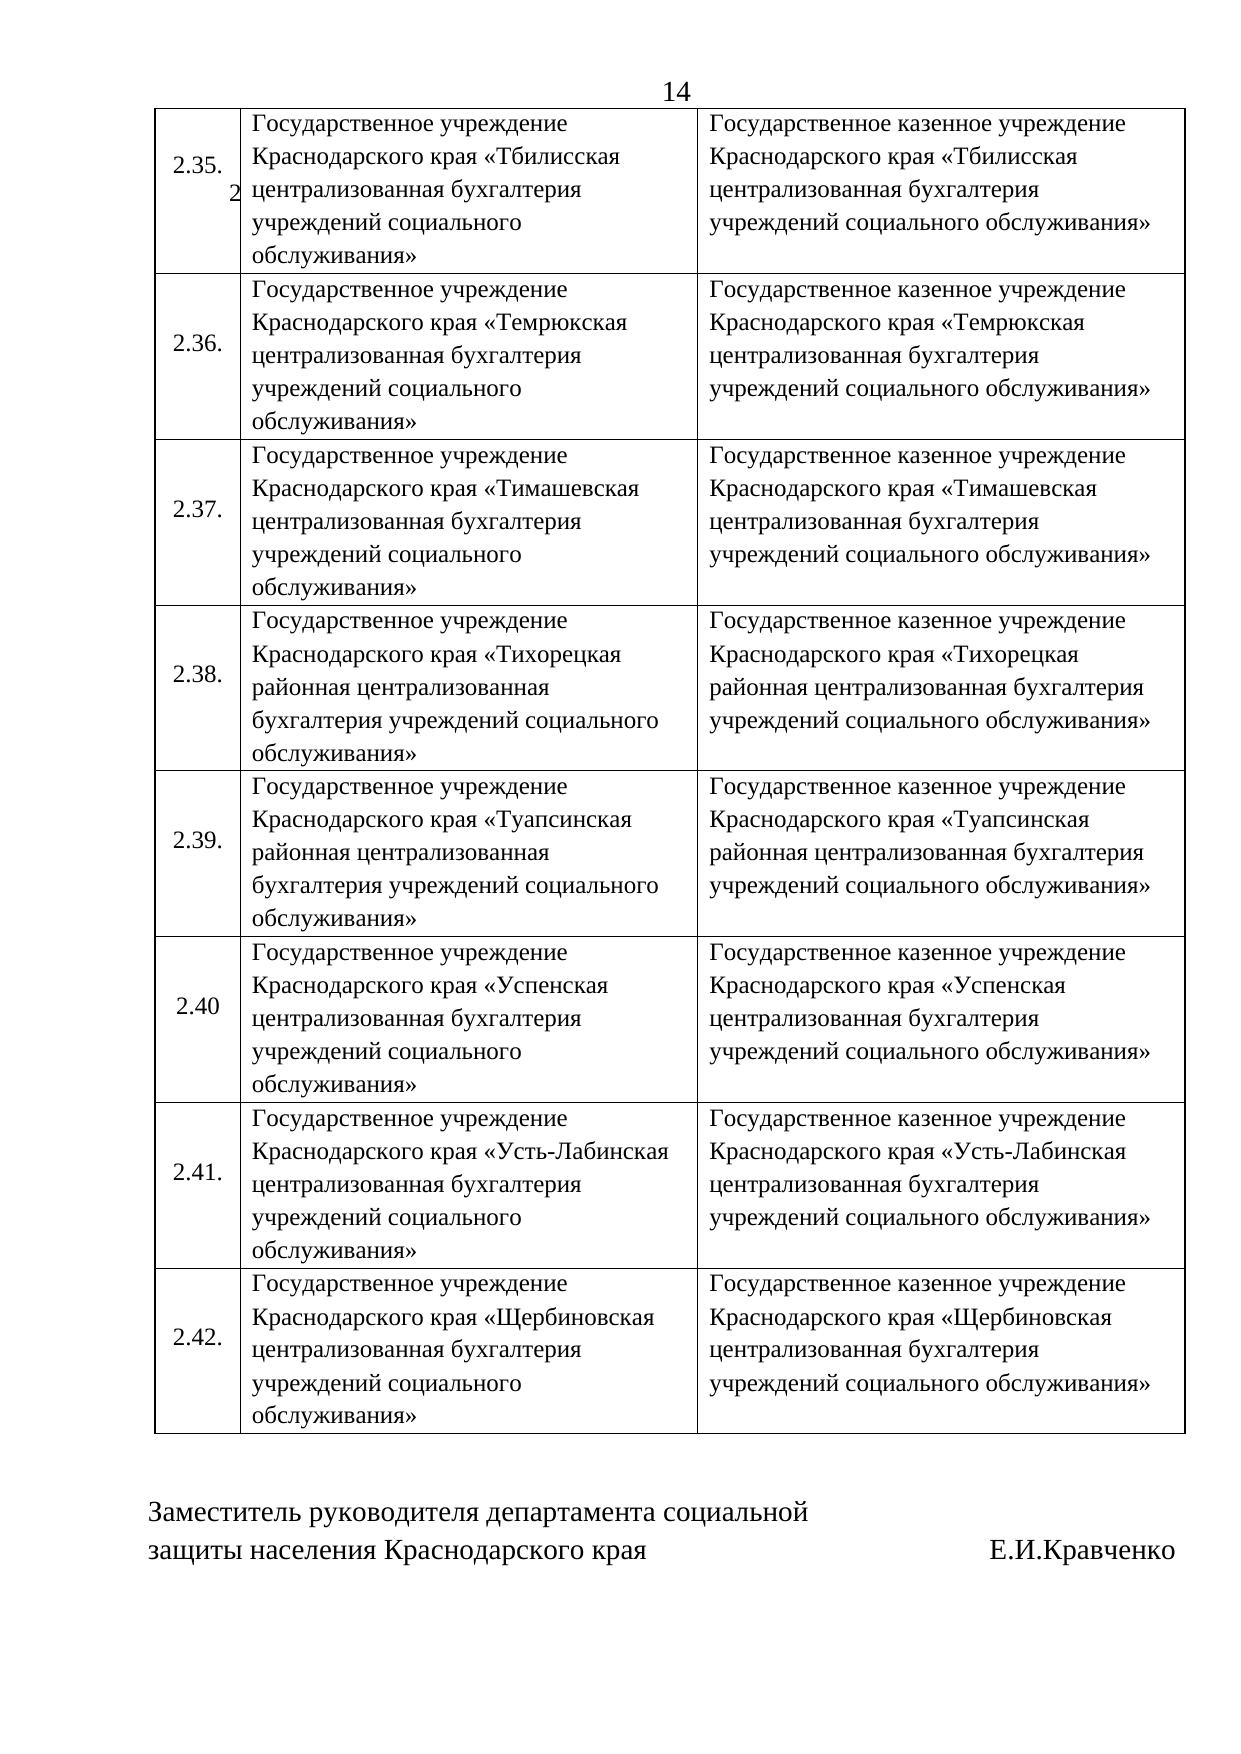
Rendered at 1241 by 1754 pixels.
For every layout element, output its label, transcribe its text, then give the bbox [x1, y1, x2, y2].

text Заместитель руководителя департамента социальной [148, 1494, 1175, 1527]
table_cell Государственное казенное учреждение Краснодарского края «Тбилисская централизованная бухгалтерия учреждений социального обслуживания» [698, 109, 1184, 273]
table_cell Государственное казенное учреждение Краснодарского края «Туапсинская районная централизованная бухгалтерия учреждений социального обслуживания» [698, 771, 1184, 936]
table_cell 2.38. [156, 606, 240, 770]
table_cell Государственное учреждение Краснодарского края «Щербиновская централизованная бухгалтерия учреждений социального обслуживания» [241, 1269, 697, 1433]
table_cell 2.42. [156, 1269, 240, 1433]
table_cell Государственное учреждение Краснодарского края «Усть-Лабинская централизованная бухгалтерия учреждений социального обслуживания» [241, 1103, 697, 1267]
table_cell Государственное казенное учреждение Краснодарского края «Темрюкская централизованная бухгалтерия учреждений социального обслуживания» [698, 274, 1184, 439]
table_cell Государственное учреждение Краснодарского края «Тбилисская централизованная бухгалтерия учреждений социального обслуживания» [241, 109, 697, 273]
table_cell Государственное учреждение Краснодарского края «Тимашевская централизованная бухгалтерия учреждений социального обслуживания» [241, 440, 697, 604]
table_cell Государственное учреждение Краснодарского края «Темрюкская централизованная бухгалтерия учреждений социального обслуживания» [241, 274, 697, 439]
table_cell 2.35. 2 [156, 109, 240, 273]
table_cell 2.39. [156, 771, 240, 936]
table_cell 2.40 [156, 937, 240, 1102]
table_cell 2.36. [156, 274, 240, 439]
table_cell Государственное казенное учреждение Краснодарского края «Усть-Лабинская централизованная бухгалтерия учреждений социального обслуживания» [698, 1103, 1184, 1267]
table_cell Государственное учреждение Краснодарского края «Успенская централизованная бухгалтерия учреждений социального обслуживания» [241, 937, 697, 1102]
table_cell Государственное казенное учреждение Краснодарского края «Тихорецкая районная централизованная бухгалтерия учреждений социального обслуживания» [698, 606, 1184, 770]
table_cell Государственное казенное учреждение Краснодарского края «Щербиновская централизованная бухгалтерия учреждений социального обслуживания» [698, 1269, 1184, 1433]
table_cell Государственное учреждение Краснодарского края «Туапсинская районная централизованная бухгалтерия учреждений социального обслуживания» [241, 771, 697, 936]
table_cell Государственное казенное учреждение Краснодарского края «Успенская централизованная бухгалтерия учреждений социального обслуживания» [698, 937, 1184, 1102]
table_cell 2.41. [156, 1103, 240, 1267]
table_cell 2.37. [156, 440, 240, 604]
table_cell Государственное учреждение Краснодарского края «Тихорецкая районная централизованная бухгалтерия учреждений социального обслуживания» [241, 606, 697, 770]
text защиты населения Краснодарского края Е.И.Кравченко [148, 1532, 1181, 1566]
table_cell Государственное казенное учреждение Краснодарского края «Тимашевская централизованная бухгалтерия учреждений социального обслуживания» [698, 440, 1184, 604]
